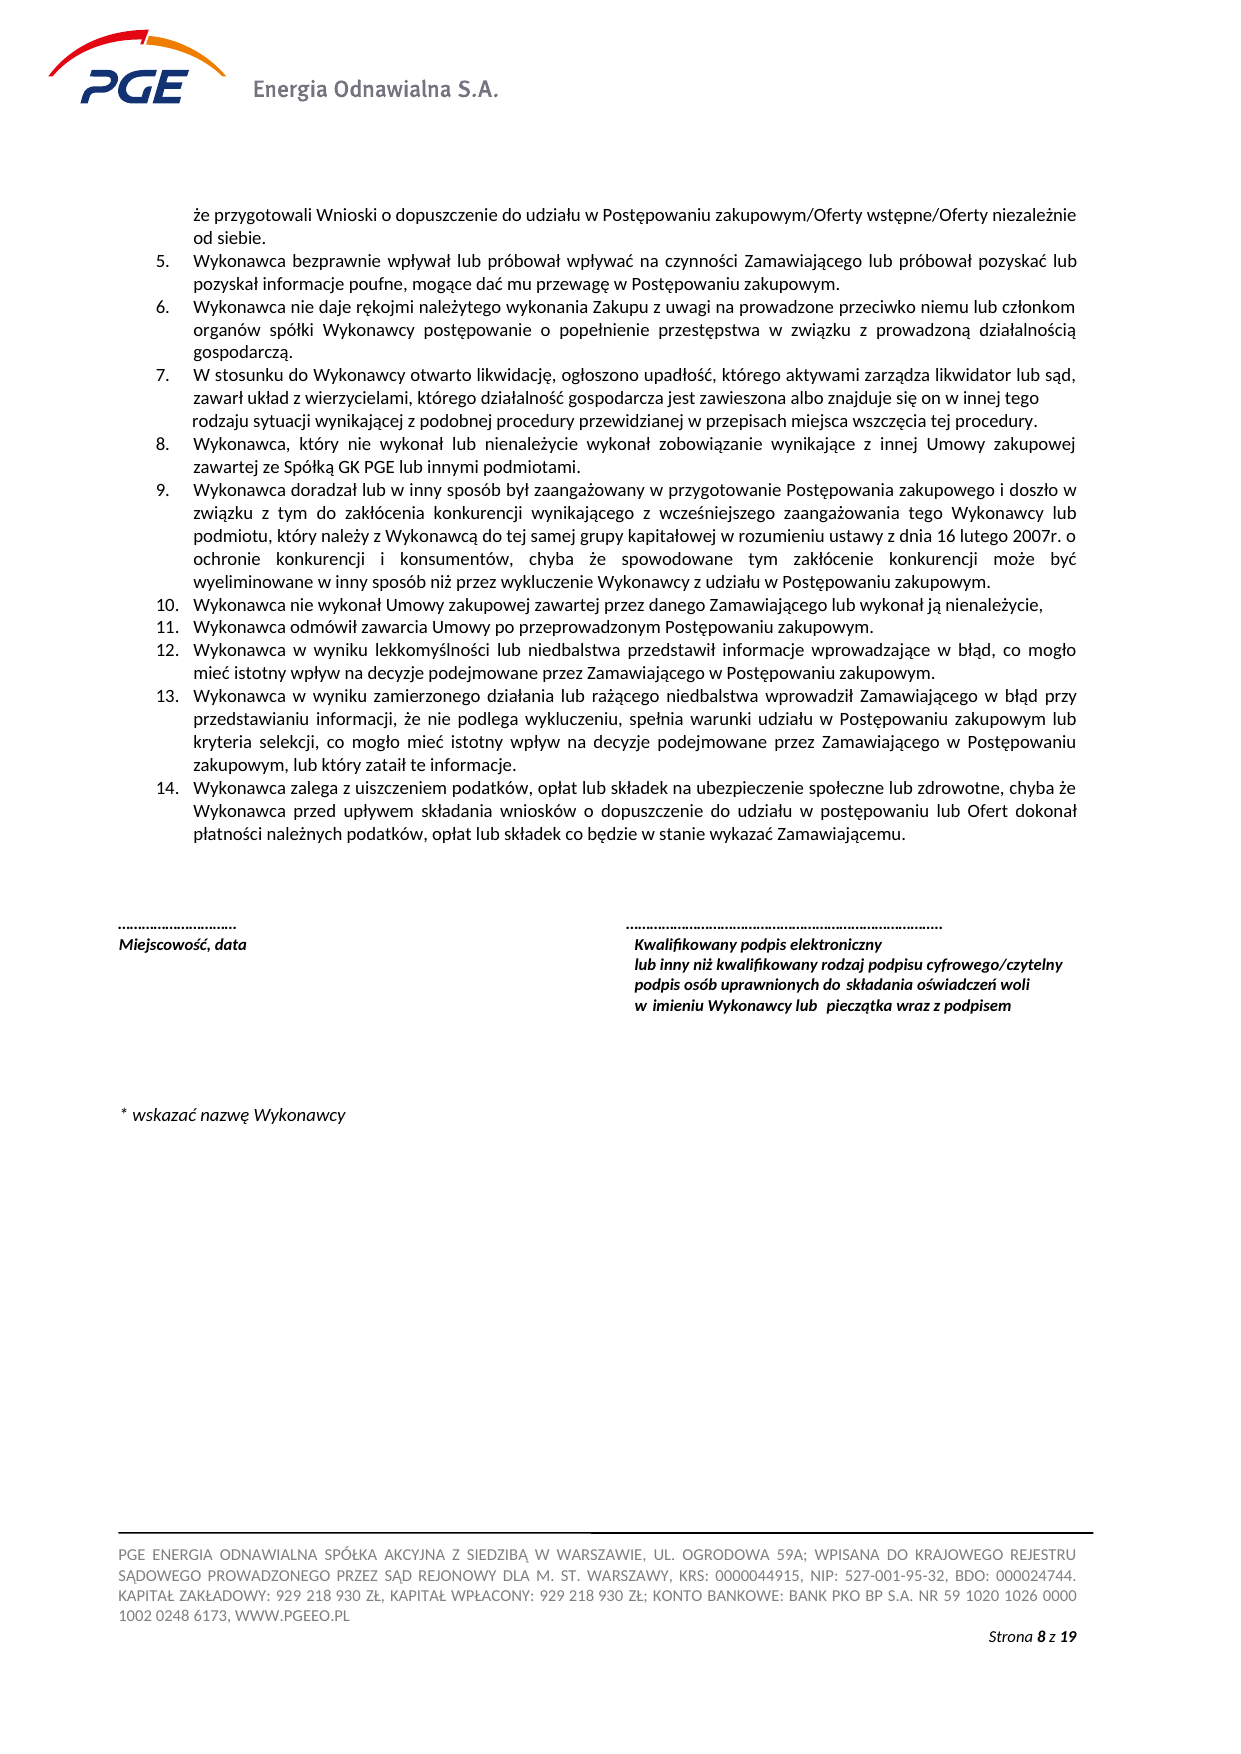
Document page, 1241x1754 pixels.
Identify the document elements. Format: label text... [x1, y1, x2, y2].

text Miejscowość, data Kwalifikowany podpis elektroniczny lub inny niż kwalifikowany rodzaj podpisu cyfrowego/czytelny podpis osób uprawnionych do składania oświadczeń woli w imieniu Wykonawcy lub pieczątka wraz z podpisem [119, 934, 1078, 1015]
list Wykonawca nie wykonał Umowy zakupowej zawartej przez danego Zamawiającego lub wykonał ją nienależycie, [156, 593, 1078, 616]
list Wykonawca zalega z uiszczeniem podatków, opłat lub składek na ubezpieczenie społeczne lub zdrowotne, chyba że Wykonawca przed upływem składania wniosków o dopuszczenie do udziału w postępowaniu lub Ofert dokonał płatności należnych podatków, opłat lub składek co będzie w stanie wykazać Zamawiającemu. [156, 776, 1078, 845]
list Wykonawca, który nie wykonał lub nienależycie wykonał zobowiązanie wynikające z innej Umowy zakupowej zawartej ze Spółką GK PGE lub innymi podmiotami. [156, 432, 1078, 478]
list Wykonawca w wyniku zamierzonego działania lub rażącego niedbalstwa wprowadził Zamawiającego w błąd przy przedstawianiu informacji, że nie podlega wykluczeniu, spełnia warunki udziału w Postępowaniu zakupowym lub kryteria selekcji, co mogło mieć istotny wpływ na decyzje podejmowane przez Zamawiającego w Postępowaniu zakupowym, lub który zataił te informacje. [156, 684, 1078, 776]
list Wykonawca odmówił zawarcia Umowy po przeprowadzonym Postępowaniu zakupowym. [156, 616, 1078, 638]
list Wykonawca bezprawnie wpływał lub próbował wpływać na czynności Zamawiającego lub próbował pozyskać lub pozyskał informacje poufne, mogące dać mu przewagę w Postępowaniu zakupowym. [156, 249, 1078, 295]
text * wskazać nazwę Wykonawcy [119, 1103, 1078, 1126]
text rodzaju sytuacji wynikającej z podobnej procedury przewidzianej w przepisach miejsca wszczęcia tej procedury. [192, 409, 1078, 432]
text ………………………… …………………………………………………………………….. [118, 913, 1078, 934]
list W stosunku do Wykonawcy otwarto likwidację, ogłoszono upadłość, którego aktywami zarządza likwidator lub sąd, zawarł układ z wierzycielami, którego działalność gospodarcza jest zawieszona albo znajduje się on w innej tego [156, 363, 1078, 409]
list Wykonawca w wyniku lekkomyślności lub niedbalstwa przedstawił informacje wprowadzające w błąd, co mogło mieć istotny wpływ na decyzje podejmowane przez Zamawiającego w Postępowaniu zakupowym. [156, 638, 1078, 684]
list Wykonawca nie daje rękojmi należytego wykonania Zakupu z uwagi na prowadzone przeciwko niemu lub członkom organów spółki Wykonawcy postępowanie o popełnienie przestępstwa w związku z prowadzoną działalnością gospodarczą. [156, 295, 1078, 363]
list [156, 203, 1078, 249]
list Wykonawca doradzał lub w inny sposób był zaangażowany w przygotowanie Postępowania zakupowego i doszło w związku z tym do zakłócenia konkurencji wynikającego z wcześniejszego zaangażowania tego Wykonawcy lub podmiotu, który należy z Wykonawcą do tej samej grupy kapitałowej w rozumieniu ustawy z dnia 16 lutego 2007r. o ochronie konkurencji i konsumentów, chyba że spowodowane tym zakłócenie konkurencji może być wyeliminowane w inny sposób niż przez wykluczenie Wykonawcy z udziału w Postępowaniu zakupowym. [156, 478, 1078, 593]
